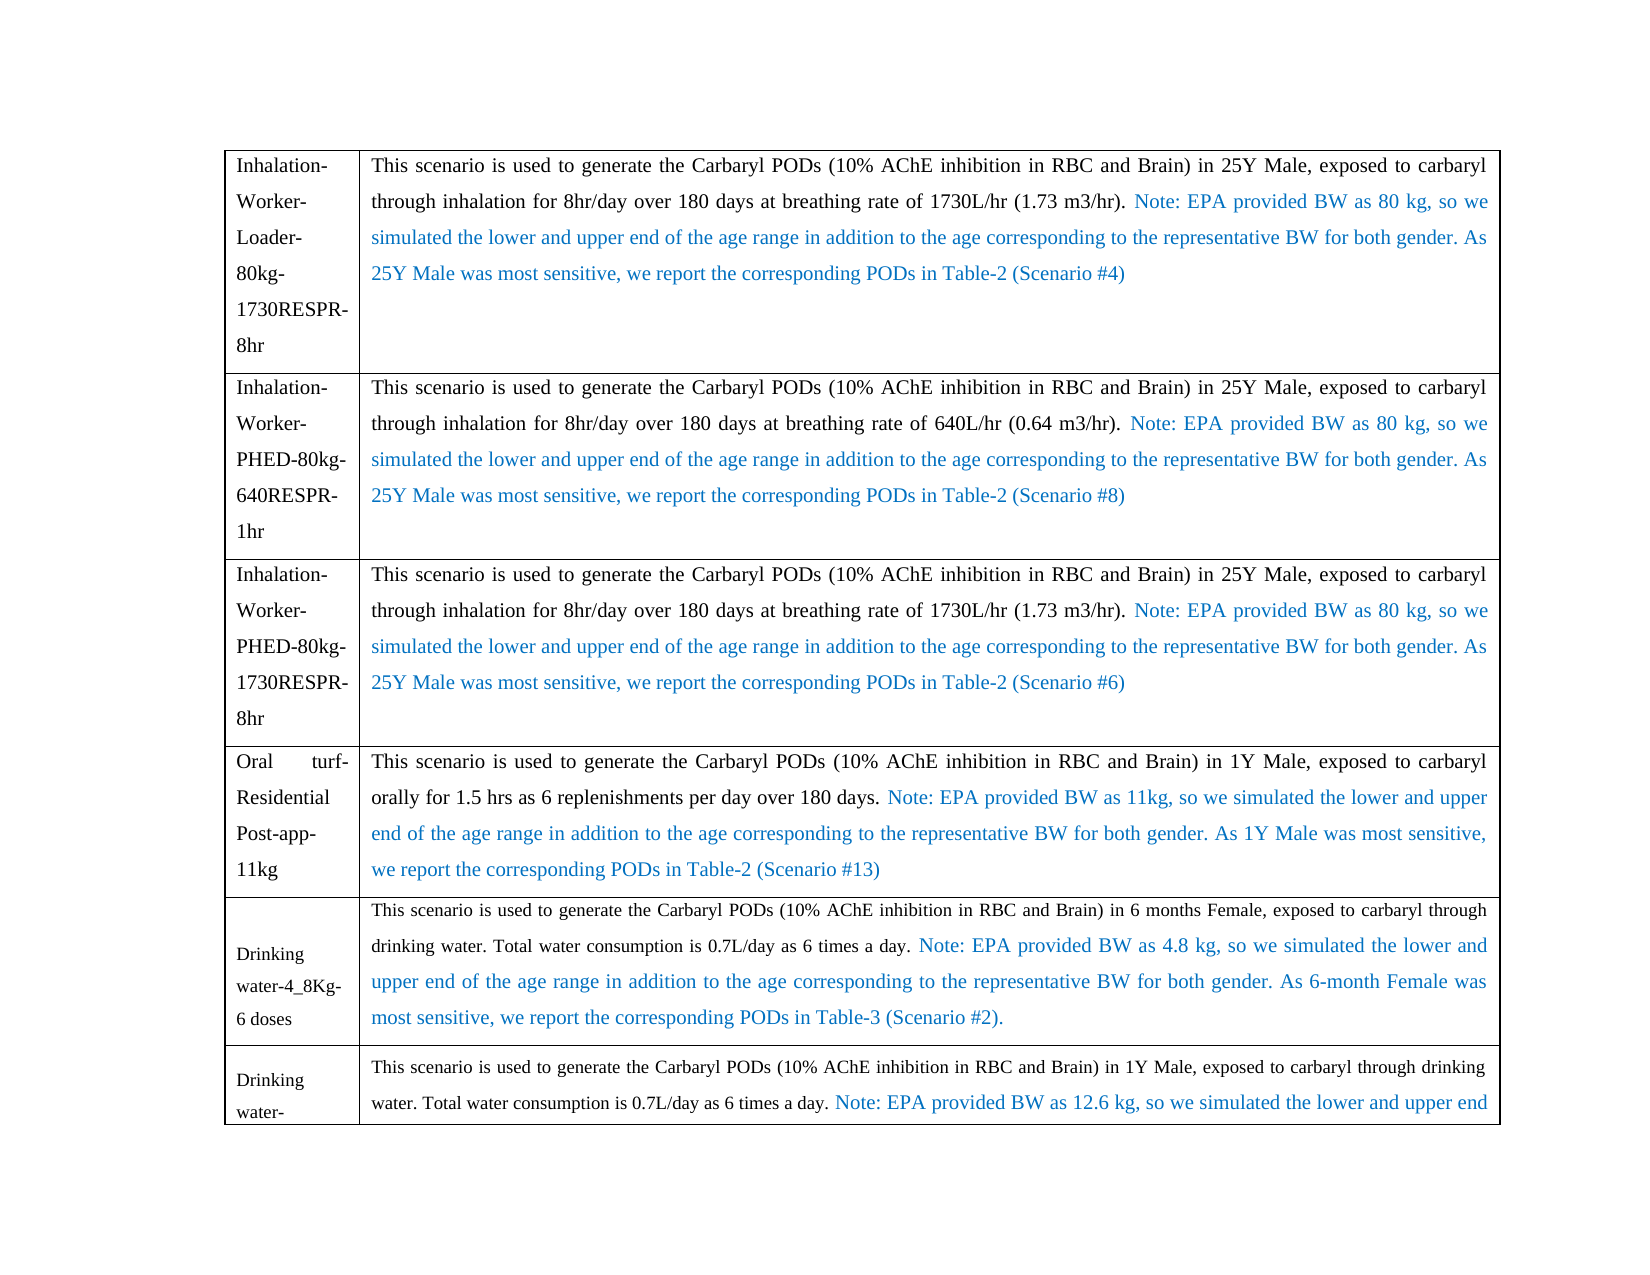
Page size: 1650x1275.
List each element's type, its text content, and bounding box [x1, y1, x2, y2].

table_cell This scenario is used to generate the Carbaryl PODs (10% AChE inhibition in RBC and Brain) in 25Y Male, exposed to carbaryl through inhalation for 8hr/day over 180 days at breathing rate of 1730L/hr (1.73 m3/hr). Note: EPA provided BW as 80 kg, so we simulated the lower and upper end of the age range in addition to the age corresponding to the representative BW for both gender. As 25Y Male was most sensitive, we report the corresponding PODs in Table-2 (Scenario #4) [360, 151, 1499, 373]
table_cell This scenario is used to generate the Carbaryl PODs (10% AChE inhibition in RBC and Brain) in 1Y Male, exposed to carbaryl orally for 1.5 hrs as 6 replenishments per day over 180 days. Note: EPA provided BW as 11kg, so we simulated the lower and upper end of the age range in addition to the age corresponding to the representative BW for both gender. As 1Y Male was most sensitive, we report the corresponding PODs in Table-2 (Scenario #13) [360, 747, 1499, 897]
table_cell Inhalation-Worker-PHED-80kg-640RESPR-1hr [226, 374, 359, 559]
table_cell This scenario is used to generate the Carbaryl PODs (10% AChE inhibition in RBC and Brain) in 25Y Male, exposed to carbaryl through inhalation for 8hr/day over 180 days at breathing rate of 1730L/hr (1.73 m3/hr). Note: EPA provided BW as 80 kg, so we simulated the lower and upper end of the age range in addition to the age corresponding to the representative BW for both gender. As 25Y Male was most sensitive, we report the corresponding PODs in Table-2 (Scenario #6) [360, 560, 1499, 746]
table_cell Oral turf-Residential Post-app-11kg [226, 747, 359, 897]
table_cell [360, 1046, 1499, 1124]
table_cell Drinking water-4_8Kg-6 doses [226, 898, 359, 1045]
table_cell This scenario is used to generate the Carbaryl PODs (10% AChE inhibition in RBC and Brain) in 6 months Female, exposed to carbaryl through drinking water. Total water consumption is 0.7L/day as 6 times a day. Note: EPA provided BW as 4.8 kg, so we simulated the lower and upper end of the age range in addition to the age corresponding to the representative BW for both gender. As 6-month Female was most sensitive, we report the corresponding PODs in Table-3 (Scenario #2). [360, 898, 1499, 1045]
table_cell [226, 1046, 359, 1124]
table_cell Inhalation-Worker-PHED-80kg-1730RESPR-8hr [226, 560, 359, 746]
table_cell This scenario is used to generate the Carbaryl PODs (10% AChE inhibition in RBC and Brain) in 25Y Male, exposed to carbaryl through inhalation for 8hr/day over 180 days at breathing rate of 640L/hr (0.64 m3/hr). Note: EPA provided BW as 80 kg, so we simulated the lower and upper end of the age range in addition to the age corresponding to the representative BW for both gender. As 25Y Male was most sensitive, we report the corresponding PODs in Table-2 (Scenario #8) [360, 374, 1499, 559]
table_cell Inhalation-Worker-Loader-80kg-1730RESPR-8hr [226, 151, 359, 373]
